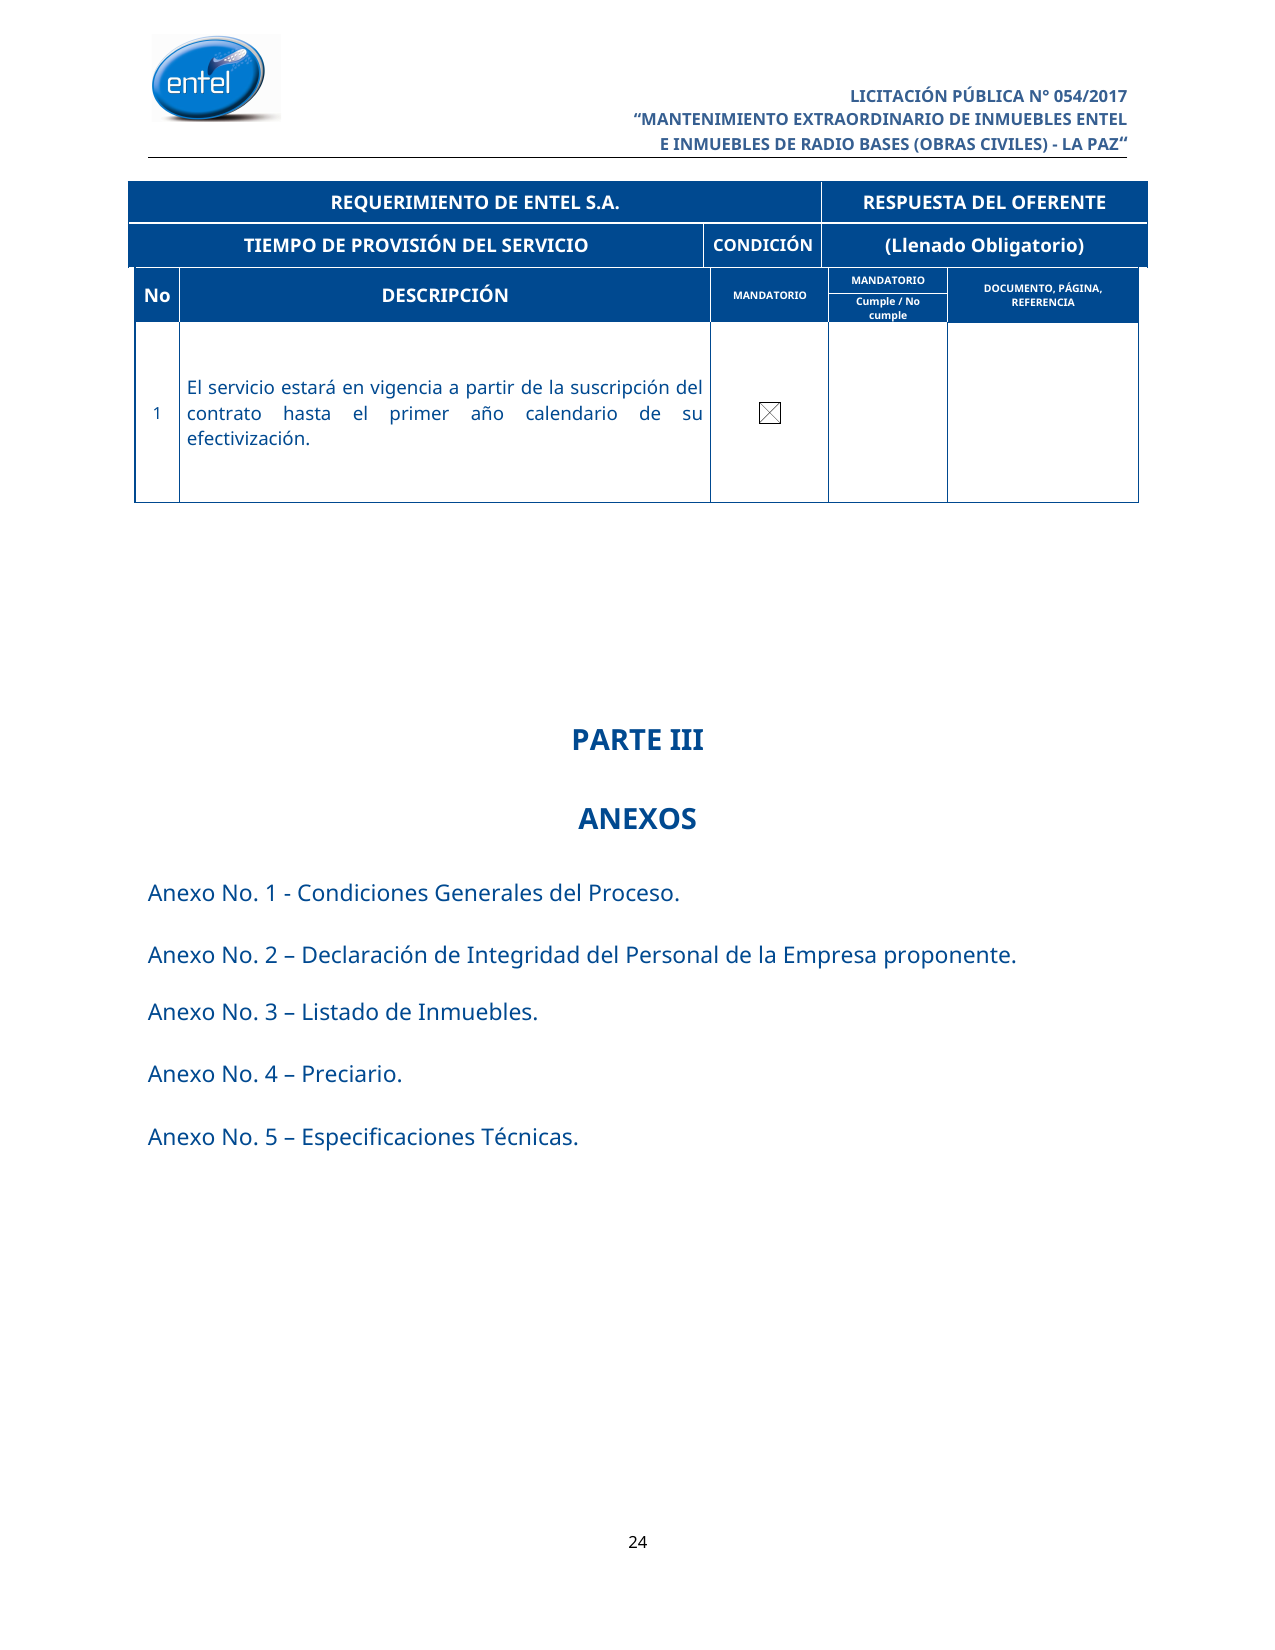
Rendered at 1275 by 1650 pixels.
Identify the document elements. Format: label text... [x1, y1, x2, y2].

table_cell El servicio estará en vigencia a partir de la suscripción del contrato hasta el primer año calendario de su efectivización. [180, 323, 710, 502]
text Anexo No. 3 – Listado de Inmuebles. [148, 996, 1127, 1027]
table_cell DOCUMENTO, PÁGINA, REFERENCIA [948, 268, 1138, 322]
table_cell CONDICIÓN [704, 224, 821, 267]
table_cell [829, 323, 947, 502]
table_cell MANDATORIO [711, 268, 828, 322]
table_cell [948, 323, 1138, 502]
table_header RESPUESTA DEL OFERENTE [822, 182, 1147, 222]
table_cell DESCRIPCIÓN [180, 268, 710, 322]
text Anexo No. 2 – Declaración de Integridad del Personal de la Empresa proponente. [148, 939, 1127, 970]
table_cell [711, 323, 828, 502]
table_cell MANDATORIO [829, 268, 947, 293]
table_cell TIEMPO DE PROVISIÓN DEL SERVICIO [129, 224, 703, 267]
text PARTE III [148, 719, 1127, 759]
text Anexo No. 1 - Condiciones Generales del Proceso. [148, 877, 1127, 908]
table_cell Cumple / No cumple [829, 294, 947, 322]
text Anexo No. 4 – Preciario. [148, 1058, 1127, 1090]
text Anexo No. 5 – Especificaciones Técnicas. [148, 1121, 1127, 1152]
table_header REQUERIMIENTO DE ENTEL S.A. [129, 182, 821, 222]
table_cell (Llenado Obligatorio) [822, 224, 1147, 267]
picture [151, 34, 282, 122]
table_cell No [136, 268, 179, 322]
table_cell 1 [136, 323, 179, 502]
text ANEXOS [148, 799, 1127, 838]
